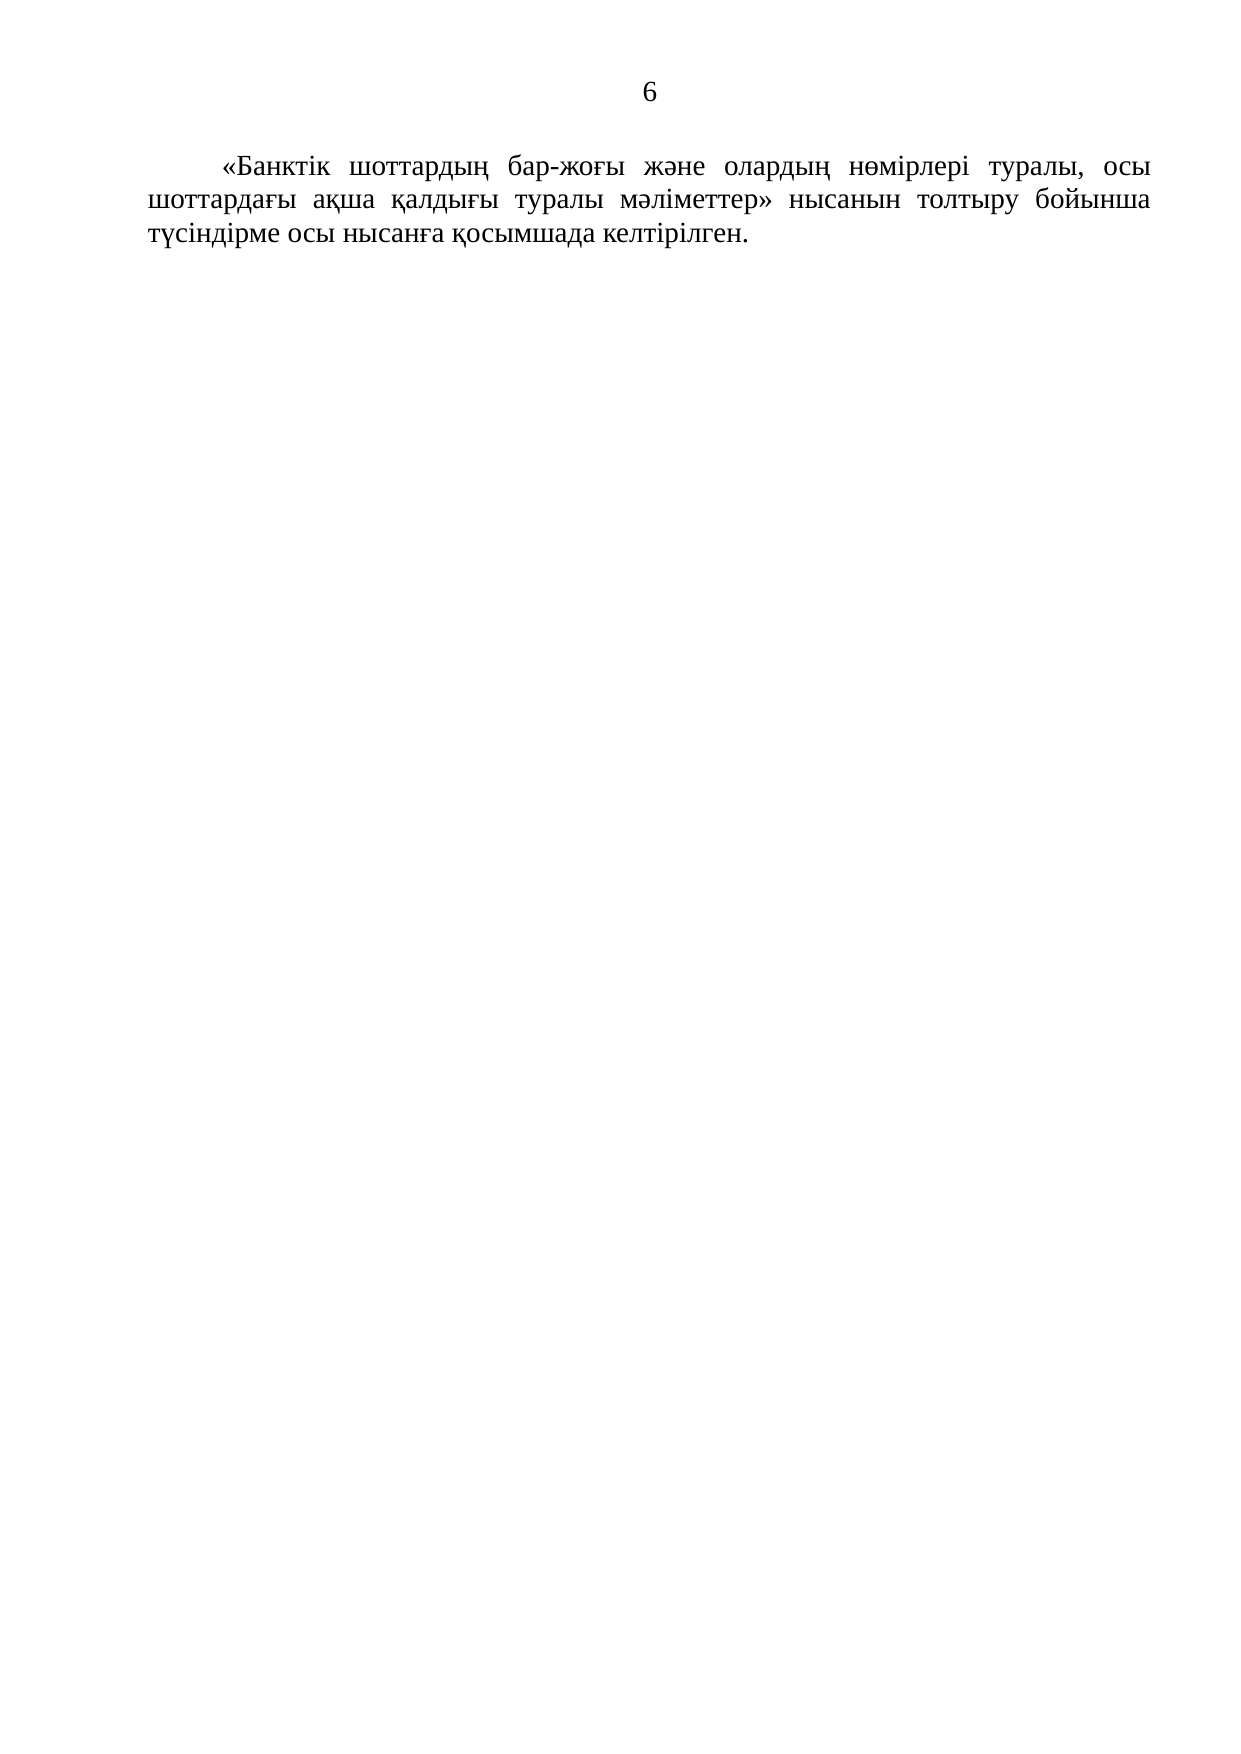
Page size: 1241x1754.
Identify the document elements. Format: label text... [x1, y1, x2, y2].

text «Банктік шоттардың бар-жоғы және олардың нөмірлері туралы, осы шоттардағы ақша қалдығы туралы мәліметтер» нысанын толтыру бойынша түсіндірме осы нысанға қосымшада келтірілген. [148, 148, 1152, 248]
